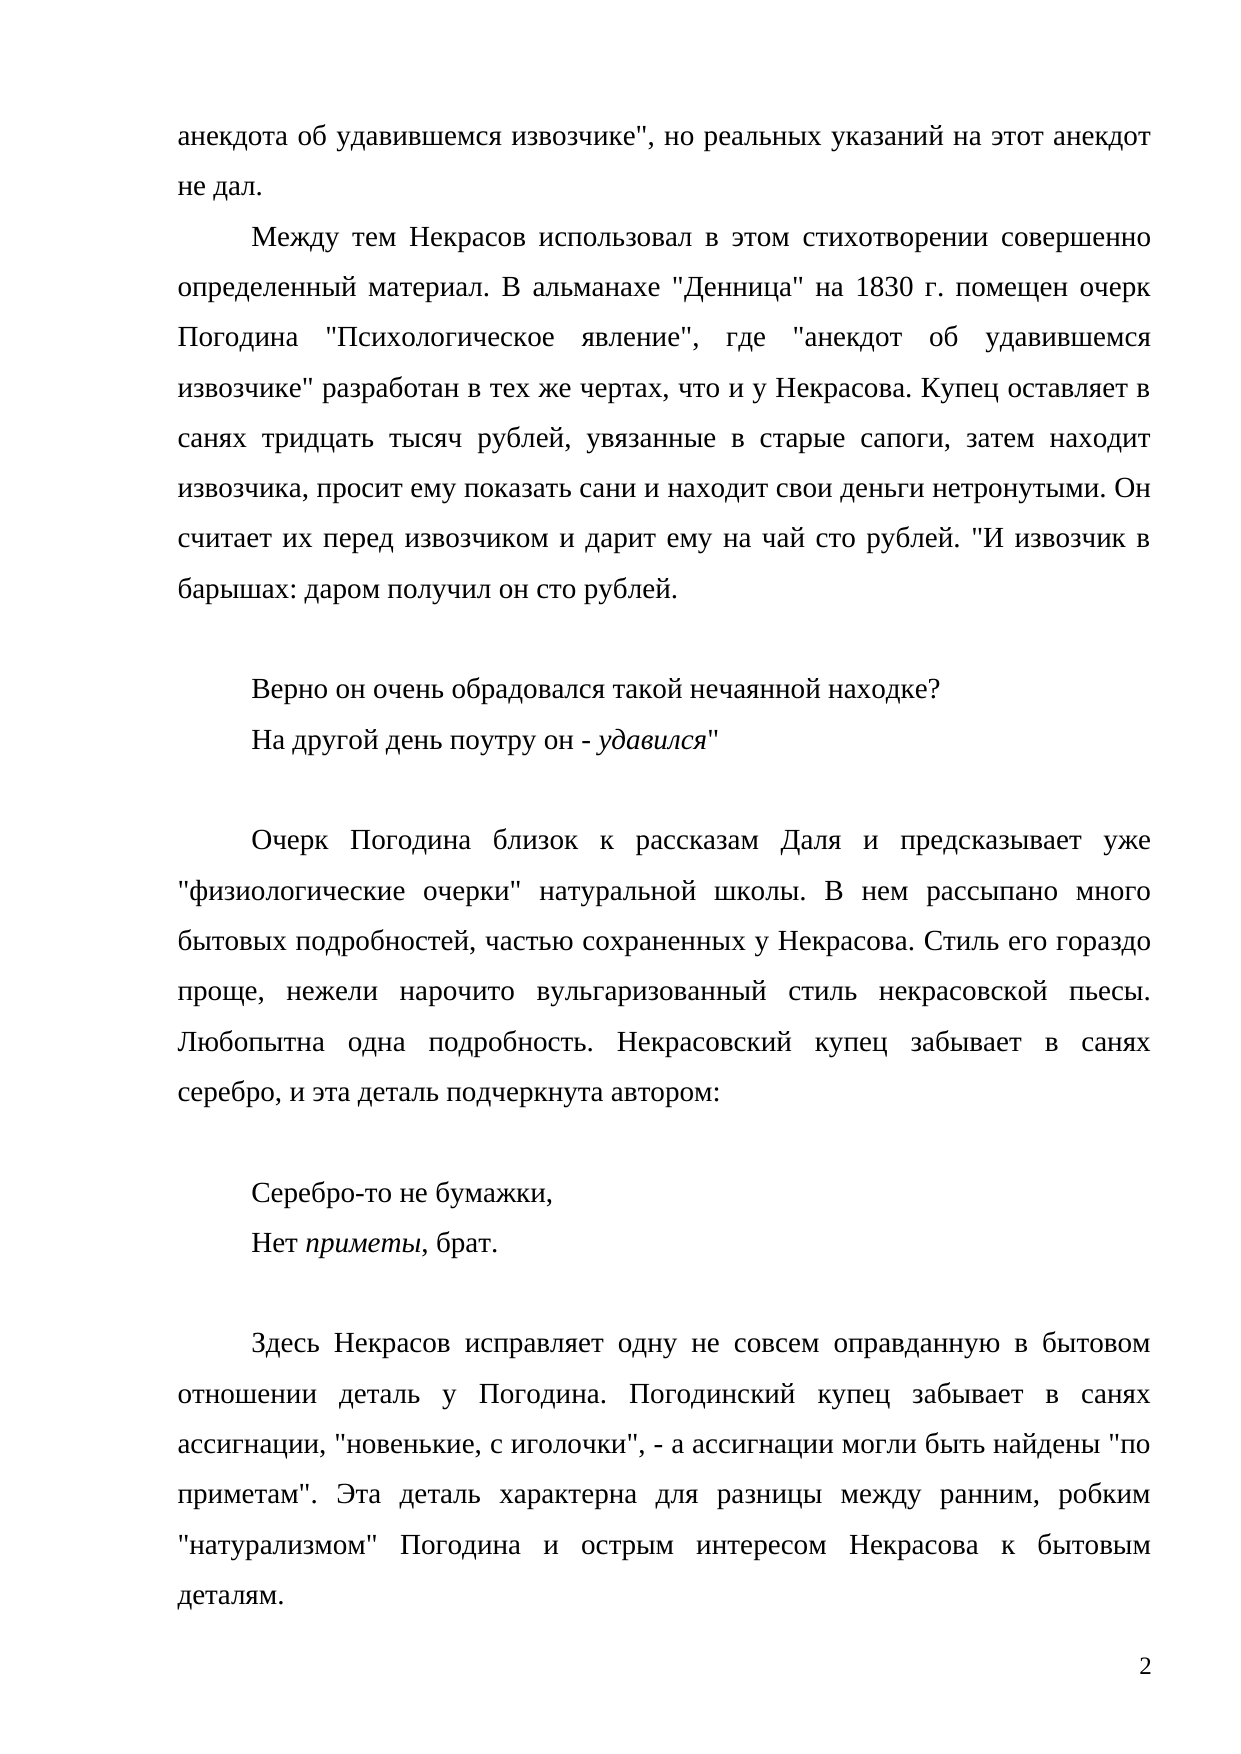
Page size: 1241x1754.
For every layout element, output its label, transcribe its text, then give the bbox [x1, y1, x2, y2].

text Нет приметы, брат. [177, 1225, 1152, 1258]
text Здесь Некрасов исправляет одну не совсем оправданную в бытовом отношении деталь у Погодина. Погодинский купец забывает в санях ассигнации, "новенькие, с иголочки", - а ассигнации могли быть найдены "по приметам". Эта деталь характерна для разницы между ранним, робким "натурализмом" Погодина и острым интересом Некрасова к бытовым деталям. [177, 1326, 1152, 1611]
text На другой день поутру он - удавился" [177, 722, 1152, 755]
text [177, 118, 1152, 202]
text Очерк Погодина близок к рассказам Даля и предсказывает уже "физиологические очерки" натуральной школы. В нем рассыпано много бытовых подробностей, частью сохраненных у Некрасова. Стиль его гораздо проще, нежели нарочито вульгаризованный стиль некрасовской пьесы. Любопытна одна подробность. Некрасовский купец забывает в санях серебро, и эта деталь подчеркнута автором: [177, 822, 1152, 1108]
text Серебро-то не бумажки, [177, 1175, 1152, 1208]
text Между тем Некрасов использовал в этом стихотворении совершенно определенный материал. В альманахе "Денница" на 1830 г. помещен очерк Погодина "Психологическое явление", где "анекдот об удавившемся извозчике" разработан в тех же чертах, что и у Некрасова. Купец оставляет в санях тридцать тысяч рублей, увязанные в старые сапоги, затем находит извозчика, просит ему показать сани и находит свои деньги нетронутыми. Он считает их перед извозчиком и дарит ему на чай сто рублей. "И извозчик в барышах: даром получил он сто рублей. [177, 219, 1152, 604]
text Верно он очень обрадовался такой нечаянной находке? [177, 672, 1152, 705]
